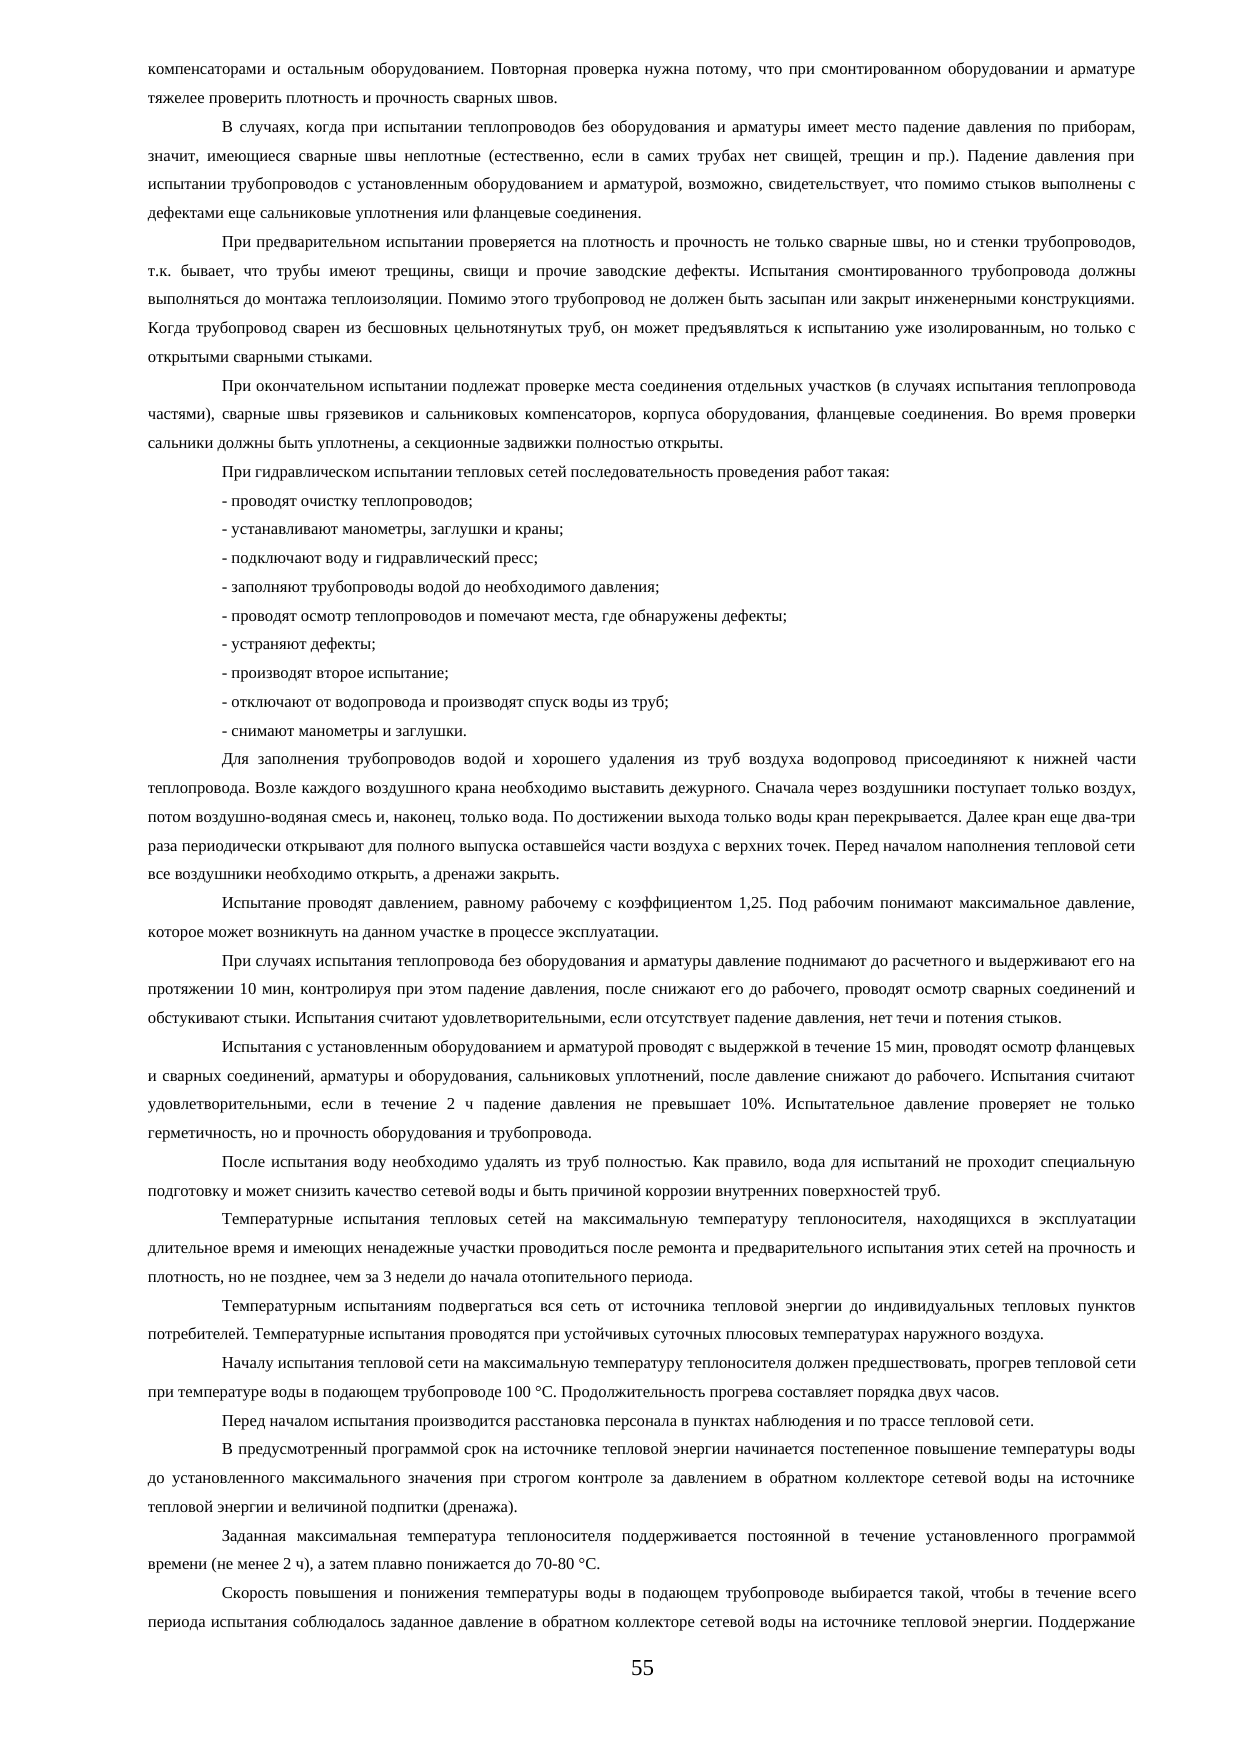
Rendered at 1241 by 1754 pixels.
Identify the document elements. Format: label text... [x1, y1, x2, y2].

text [148, 59, 1137, 107]
text При гидравлическом испытании тепловых сетей последовательность проведения работ такая: [148, 462, 1137, 481]
text - отключают от водопровода и производят спуск воды из труб; [148, 692, 1137, 711]
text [148, 1583, 1137, 1631]
text Для заполнения трубопроводов водой и хорошего удаления из труб воздуха водопровод присоединяют к нижней части теплопровода. Возле каждого воздушного крана необходимо выставить дежурного. Сначала через воздушники поступает только воздух, потом воздушно-водяная смесь и, наконец, только вода. По достижении выхода только воды кран перекрывается. Далее кран еще два-три раза периодически открывают для полного выпуска оставшейся части воздуха с верхних точек. Перед началом наполнения тепловой сети все воздушники необходимо открыть, а дренажи закрыть. [148, 749, 1137, 883]
text Перед началом испытания производится расстановка персонала в пунктах наблюдения и по трассе тепловой сети. [148, 1410, 1137, 1429]
text Испытания с установленным оборудованием и арматурой проводят с выдержкой в течение 15 мин, проводят осмотр фланцевых и сварных соединений, арматуры и оборудования, сальниковых уплотнений, после давление снижают до рабочего. Испытания считают удовлетворительными, если в течение 2 ч падение давления не превышает 10%. Испытательное давление проверяет не только герметичность, но и прочность оборудования и трубопровода. [148, 1037, 1137, 1142]
text - проводят осмотр теплопроводов и помечают места, где обнаружены дефекты; [148, 605, 1137, 624]
text Испытание проводят давлением, равному рабочему с коэффициентом 1,25. Под рабочим понимают максимальное давление, которое может возникнуть на данном участке в процессе эксплуатации. [148, 893, 1137, 941]
text - заполняют трубопроводы водой до необходимого давления; [148, 577, 1137, 596]
text После испытания воду необходимо удалять из труб полностью. Как правило, вода для испытаний не проходит специальную подготовку и может снизить качество сетевой воды и быть причиной коррозии внутренних поверхностей труб. [148, 1152, 1137, 1199]
text Началу испытания тепловой сети на максимальную температуру теплоносителя должен предшествовать, прогрев тепловой сети при температуре воды в подающем трубопроводе 100 °С. Продолжительность прогрева составляет порядка двух часов. [148, 1353, 1137, 1401]
text При окончательном испытании подлежат проверке места соединения отдельных участков (в случаях испытания теплопровода частями), сварные швы грязевиков и сальниковых компенсаторов, корпуса оборудования, фланцевые соединения. Во время проверки сальники должны быть уплотнены, а секционные задвижки полностью открыты. [148, 375, 1137, 452]
text - подключают воду и гидравлический пресс; [148, 548, 1137, 567]
text Заданная максимальная температура теплоносителя поддерживается постоянной в течение установленного программой времени (не менее 2 ч), а затем плавно понижается до 70-80 °С. [148, 1525, 1137, 1573]
text В случаях, когда при испытании теплопроводов без оборудования и арматуры имеет место падение давления по приборам, значит, имеющиеся сварные швы неплотные (естественно, если в самих трубах нет свищей, трещин и пр.). Падение давления при испытании трубопроводов с установленным оборудованием и арматурой, возможно, свидетельствует, что помимо стыков выполнены с дефектами еще сальниковые уплотнения или фланцевые соединения. [148, 117, 1137, 222]
text При предварительном испытании проверяется на плотность и прочность не только сварные швы, но и стенки трубопроводов, т.к. бывает, что трубы имеют трещины, свищи и прочие заводские дефекты. Испытания смонтированного трубопровода должны выполняться до монтажа теплоизоляции. Помимо этого трубопровод не должен быть засыпан или закрыт инженерными конструкциями. Когда трубопровод сварен из бесшовных цельнотянутых труб, он может предъявляться к испытанию уже изолированным, но только с открытыми сварными стыками. [148, 232, 1137, 366]
text - производят второе испытание; [148, 663, 1137, 682]
text - проводят очистку теплопроводов; [148, 490, 1137, 509]
text Температурные испытания тепловых сетей на максимальную температуру теплоносителя, находящихся в эксплуатации длительное время и имеющих ненадежные участки проводиться после ремонта и предварительного испытания этих сетей на прочность и плотность, но не позднее, чем за 3 недели до начала отопительного периода. [148, 1209, 1137, 1286]
text В предусмотренный программой срок на источнике тепловой энергии начинается постепенное повышение температуры воды до установленного максимального значения при строгом контроле за давлением в обратном коллекторе сетевой воды на источнике тепловой энергии и величиной подпитки (дренажа). [148, 1439, 1137, 1516]
text - устраняют дефекты; [148, 634, 1137, 653]
text При случаях испытания теплопровода без оборудования и арматуры давление поднимают до расчетного и выдерживают его на протяжении 10 мин, контролируя при этом падение давления, после снижают его до рабочего, проводят осмотр сварных соединений и обстукивают стыки. Испытания считают удовлетворительными, если отсутствует падение давления, нет течи и потения стыков. [148, 950, 1137, 1027]
text Температурным испытаниям подвергаться вся сеть от источника тепловой энергии до индивидуальных тепловых пунктов потребителей. Температурные испытания проводятся при устойчивых суточных плюсовых температурах наружного воздуха. [148, 1295, 1137, 1343]
text - снимают манометры и заглушки. [148, 720, 1137, 739]
text - устанавливают манометры, заглушки и краны; [148, 519, 1137, 538]
